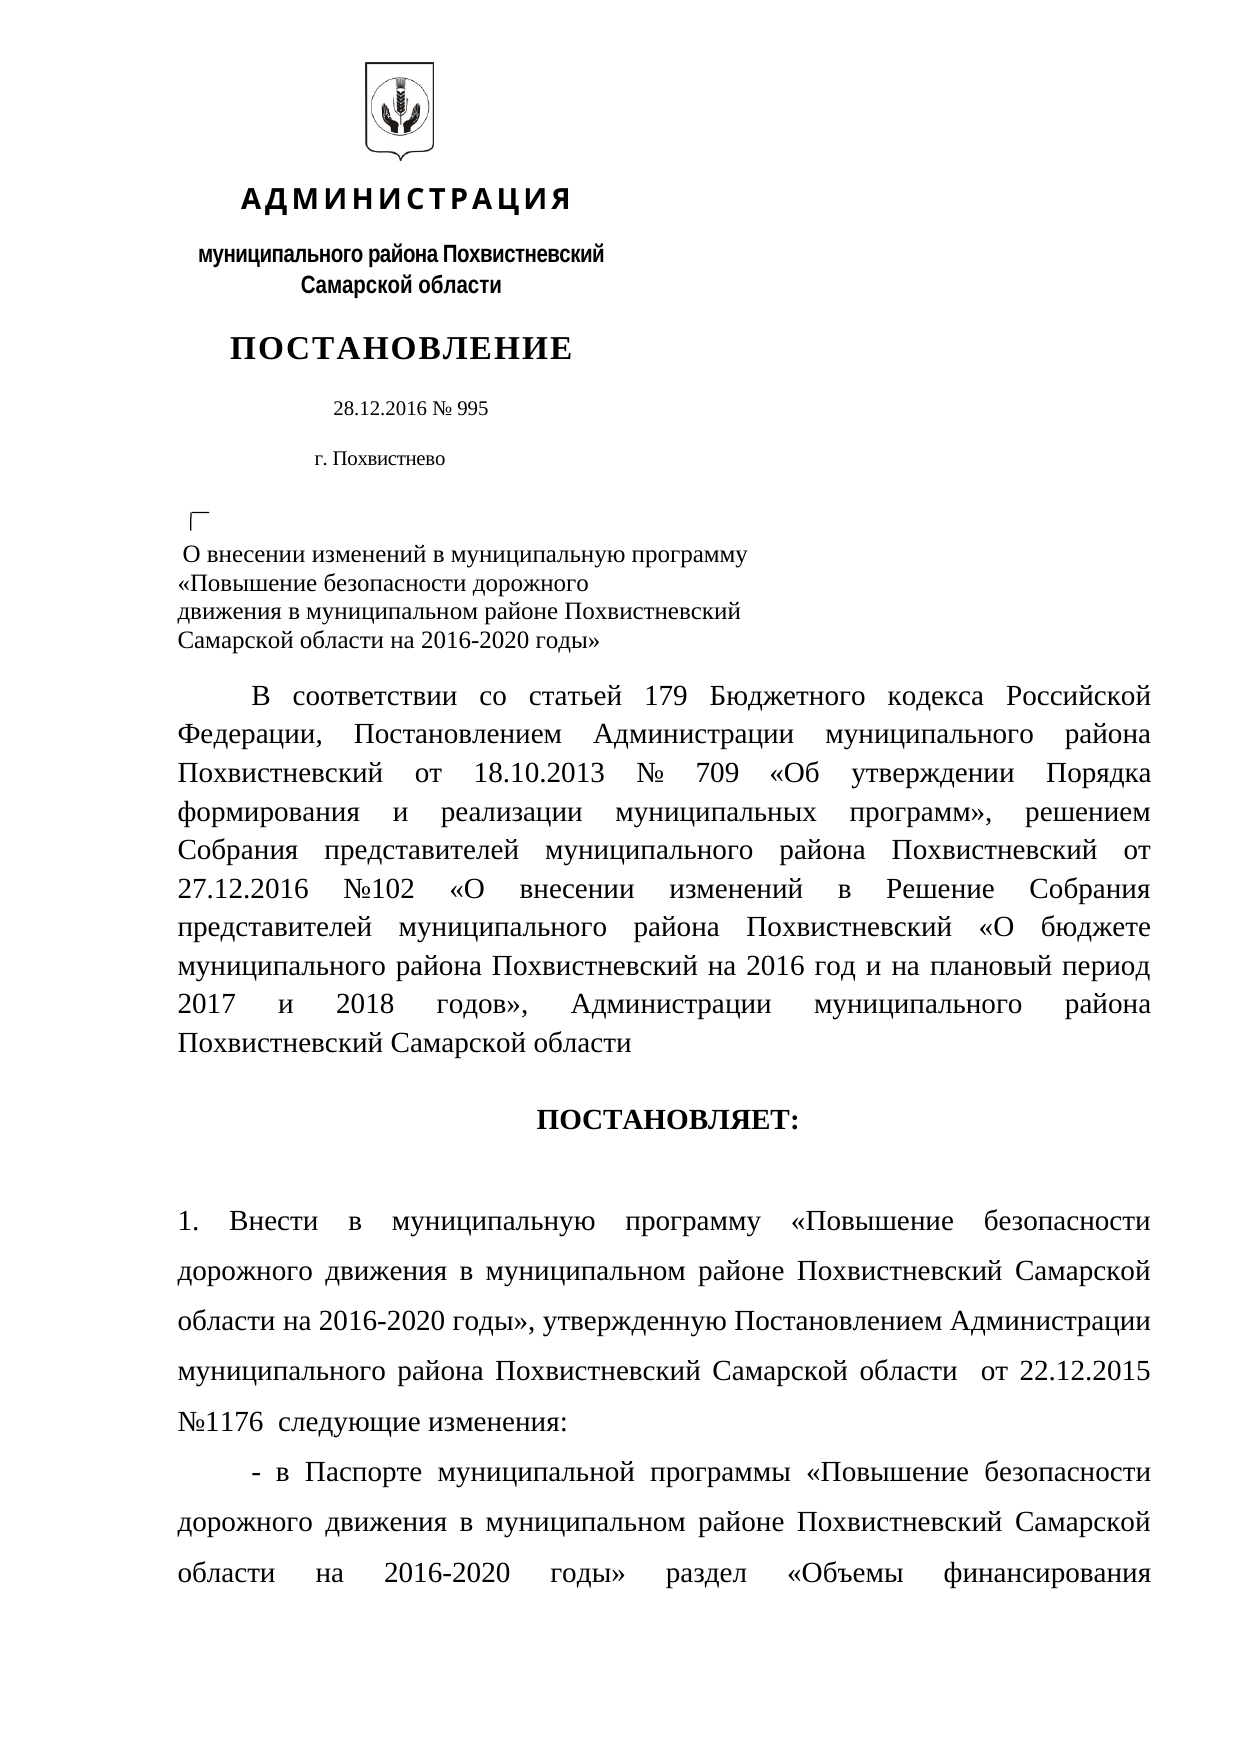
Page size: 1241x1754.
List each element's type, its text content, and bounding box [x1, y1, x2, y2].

text В соответствии со статьей 179 Бюджетного кодекса Российской Федерации, Постановлением Администрации муниципального района Похвистневский от 18.10.2013 № 709 «Об утверждении Порядка формирования и реализации муниципальных программ», решением Собрания представителей муниципального района Похвистневский от 27.12.2016 №102 «О внесении изменений в Решение Собрания представителей муниципального района Похвистневский «О бюджете муниципального района Похвистневский на 2016 год и на плановый период 2017 и 2018 годов», Администрации муниципального района Похвистневский Самарской области [177, 678, 1152, 1058]
text 1. Внести в муниципальную программу «Повышение безопасности дорожного движения в муниципальном районе Похвистневский Самарской области на 2016-2020 годы», утвержденную Постановлением Администрации муниципального района Похвистневский Самарской области от 22.12.2015 №1176 следующие изменения: [177, 1203, 1152, 1437]
text движения в муниципальном районе Похвистневский [177, 596, 1152, 625]
text «Повышение безопасности дорожного [177, 568, 1152, 596]
text ПОСТАНОВЛЯЕТ: [177, 1102, 1152, 1136]
text О внесении изменений в муниципальную программу [177, 59, 1152, 568]
table_header АДМИНИСТРАЦИЯ муниципального района Похвистневский Самарской области ПОСТАНОВЛЕНИЕ 28.12.2016 № 995 г. Похвистнево [166, 59, 637, 539]
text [177, 1454, 1152, 1588]
text Самарской области на 2016-2020 годы» [177, 625, 1152, 654]
